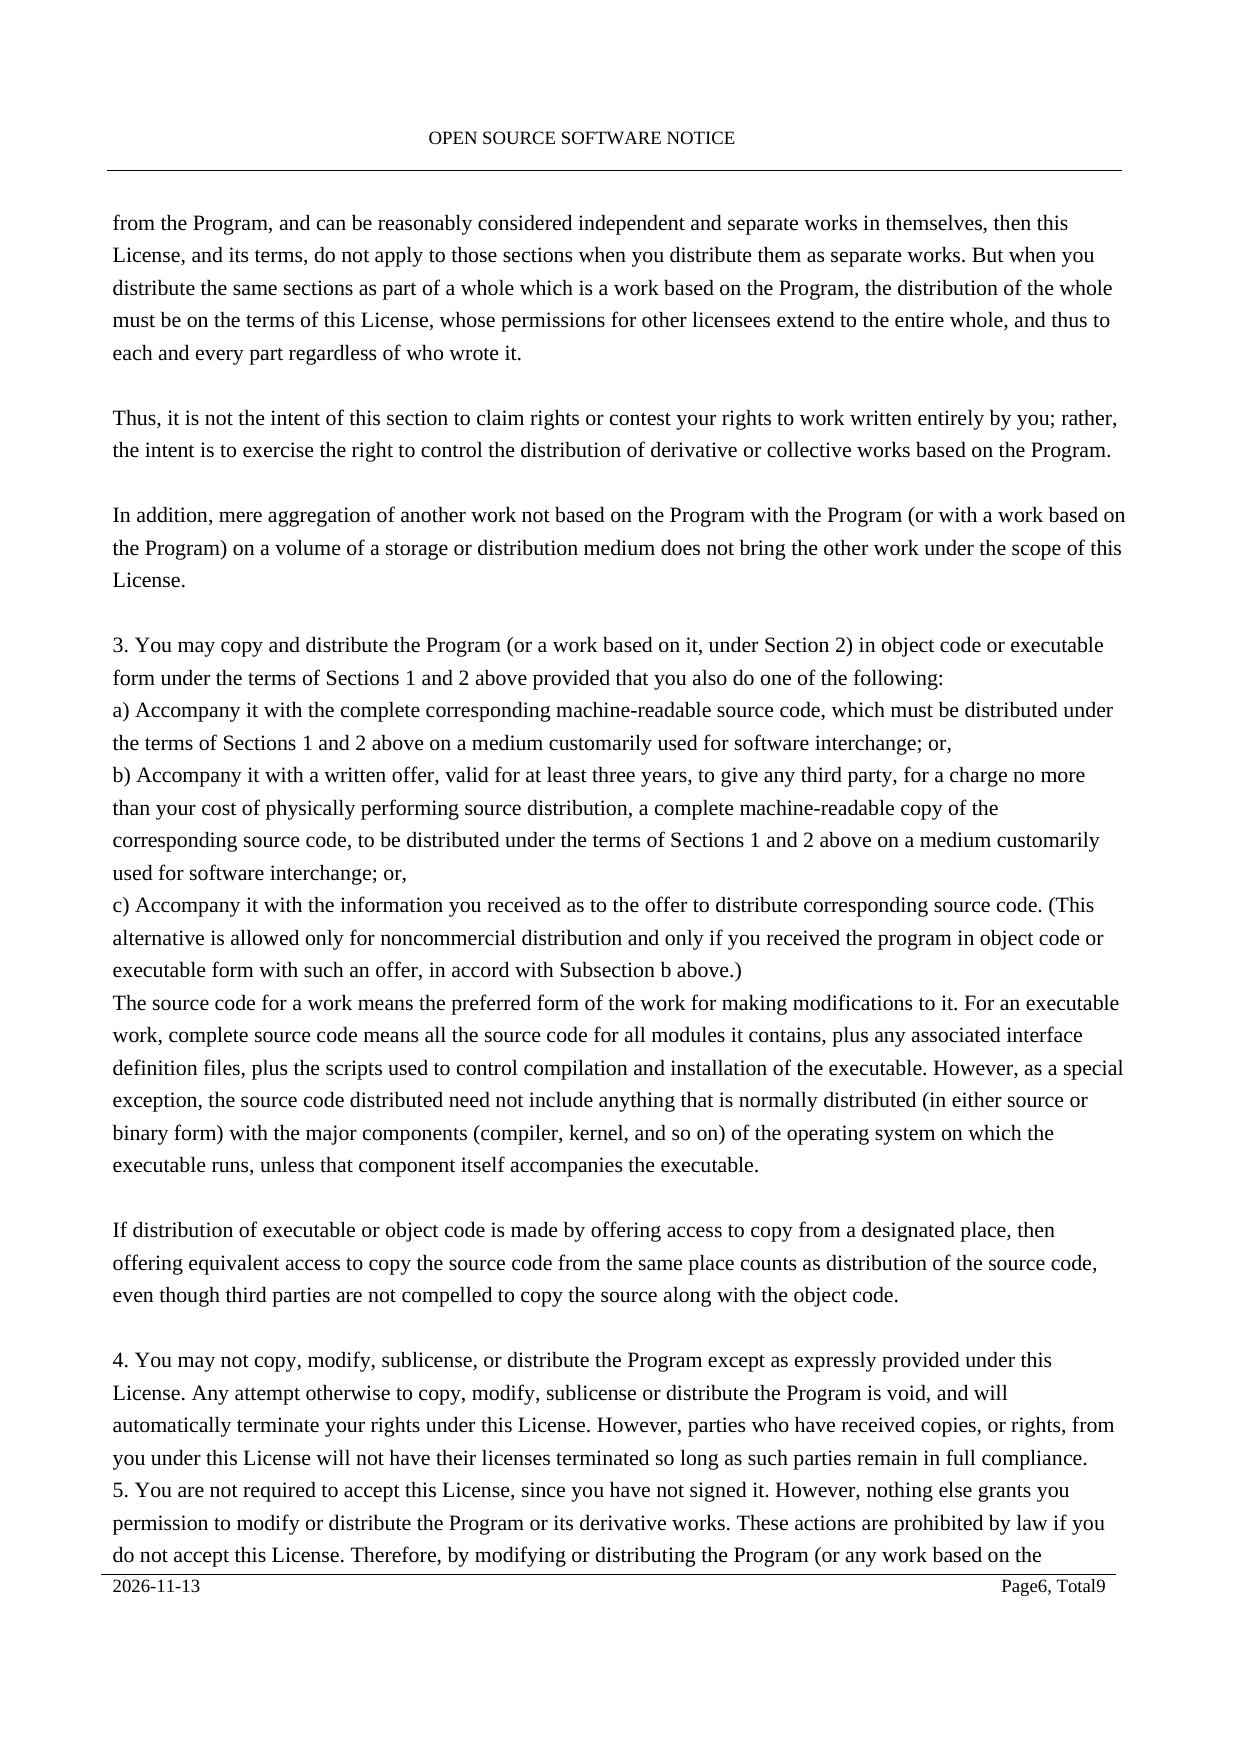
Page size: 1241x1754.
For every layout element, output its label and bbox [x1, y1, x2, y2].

text [112, 206, 1128, 1571]
